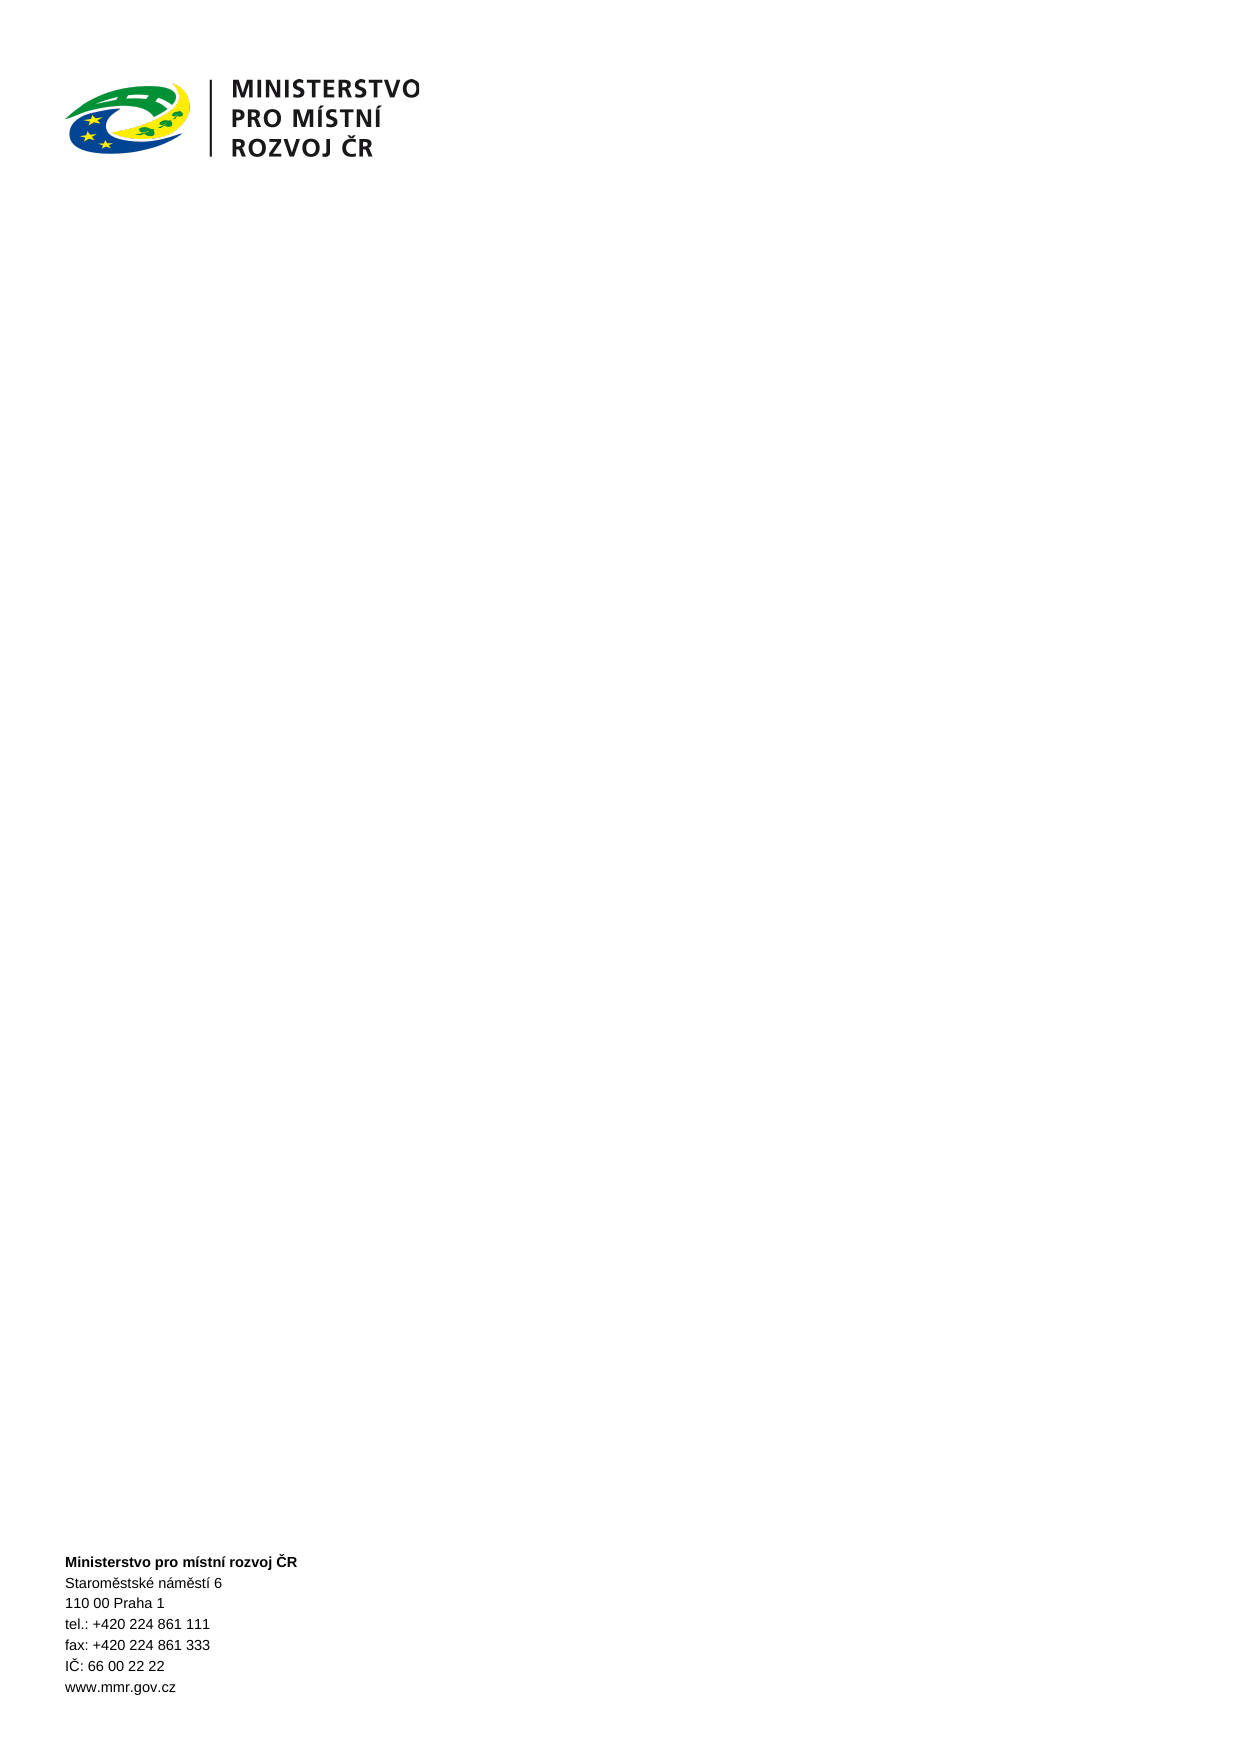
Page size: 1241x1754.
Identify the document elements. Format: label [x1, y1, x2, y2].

picture [65, 79, 420, 157]
